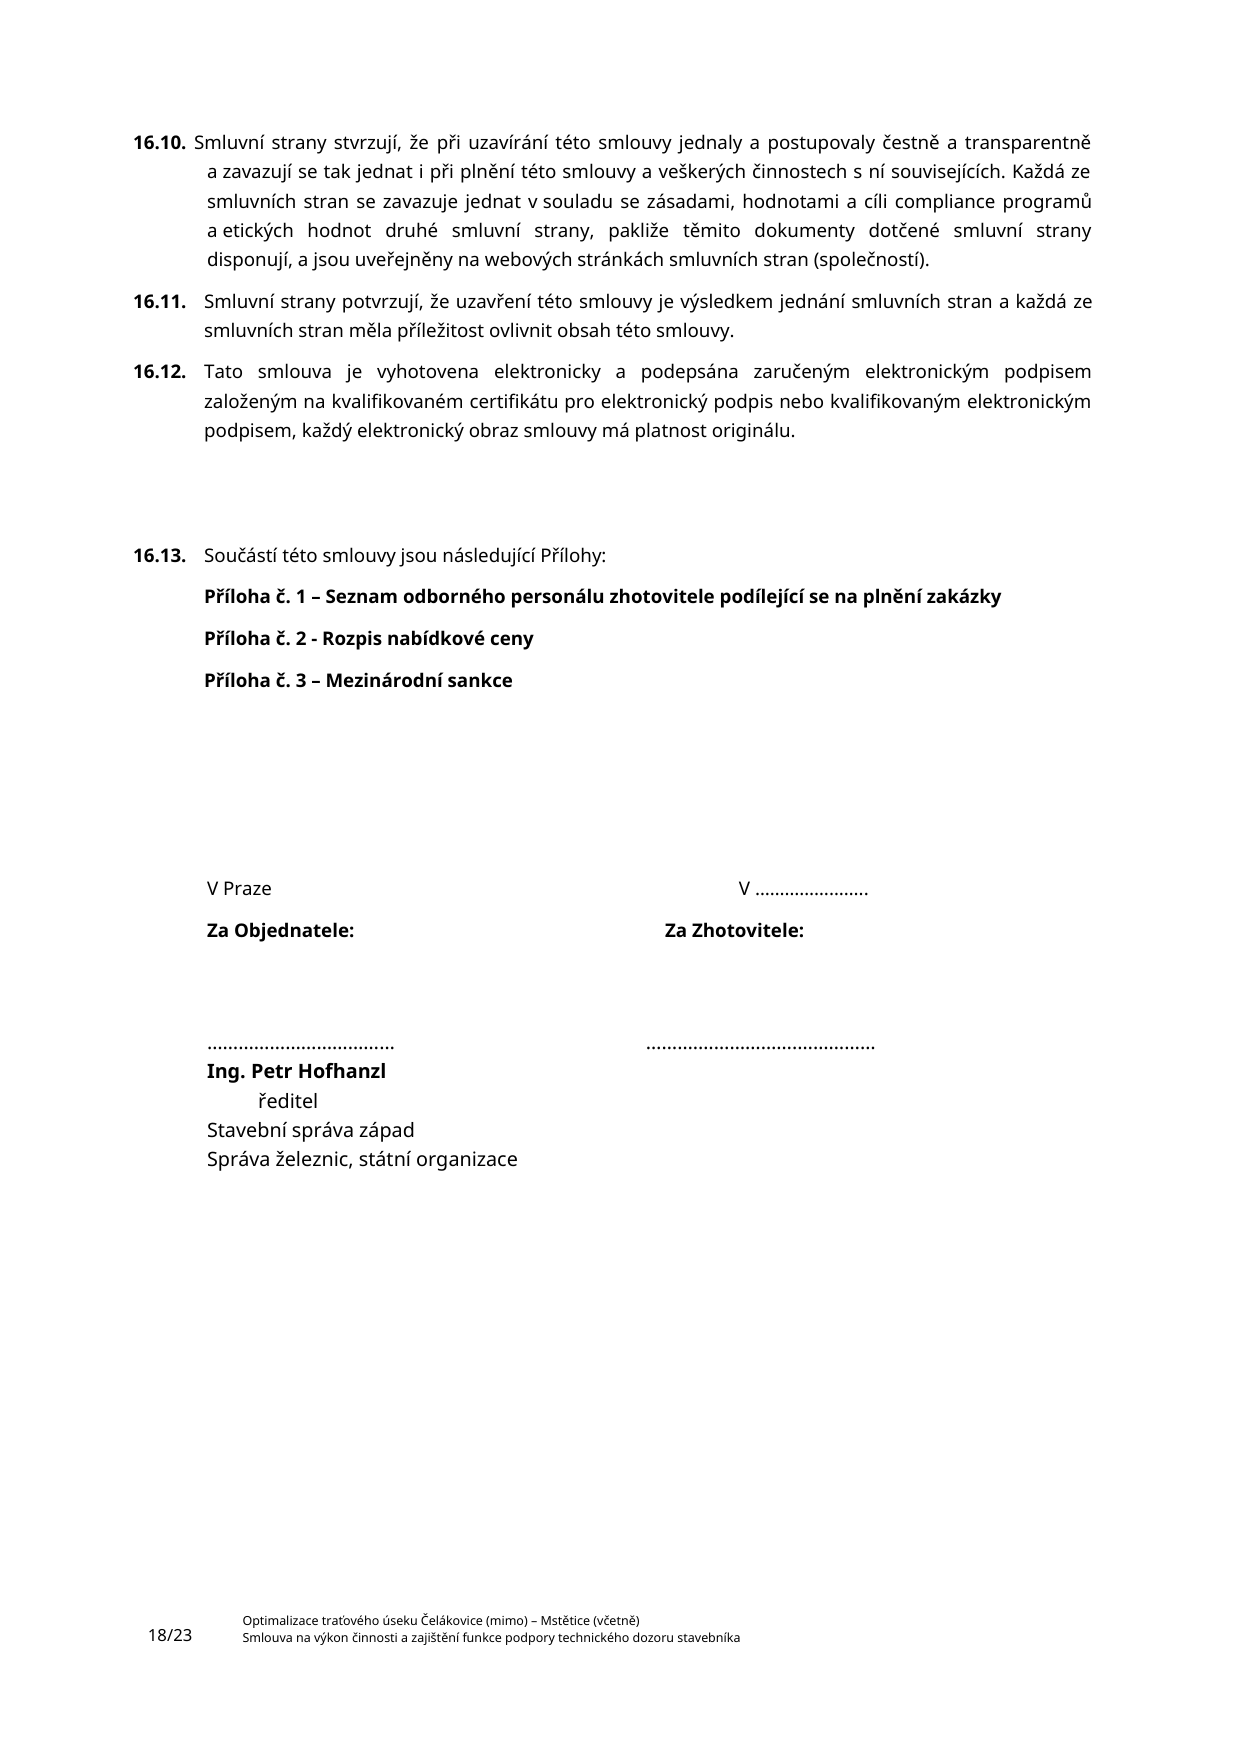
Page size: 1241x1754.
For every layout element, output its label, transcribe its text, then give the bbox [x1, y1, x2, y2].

text 16.10. Smluvní strany stvrzují, že při uzavírání této smlouvy jednaly a postupovaly čestně a transparentně a zavazují se tak jednat i při plnění této smlouvy a veškerých činnostech s ní souvisejících. Každá ze smluvních stran se zavazuje jednat v souladu se zásadami, hodnotami a cíli compliance programů a etických hodnot druhé smluvní strany, pakliže těmito dokumenty dotčené smluvní strany disponují, a jsou uveřejněny na webových stránkách smluvních stran (společností). [133, 126, 1092, 272]
text Příloha č. 1 – Seznam odborného personálu zhotovitele podílející se na plnění zakázky [204, 581, 1092, 610]
text 16.11. Smluvní strany potvrzují, že uzavření této smlouvy je výsledkem jednání smluvních stran a každá ze smluvních stran měla příležitost ovlivnit obsah této smlouvy. [133, 285, 1092, 343]
text Příloha č. 2 - Rozpis nabídkové ceny [204, 622, 1092, 651]
text 16.13. Součástí této smlouvy jsou následující Přílohy: [133, 539, 1092, 568]
text ……………………………… ……….……………….…………… [207, 1026, 1092, 1056]
text Stavební správa západ [207, 1114, 1092, 1143]
text 16.12. Tato smlouva je vyhotovena elektronicky a podepsána zaručeným elektronickým podpisem založeným na kvalifikovaném certifikátu pro elektronický podpis nebo kvalifikovaným elektronickým podpisem, každý elektronický obraz smlouvy má platnost originálu. [133, 356, 1092, 443]
text ředitel [207, 1085, 1092, 1114]
text Správa železnic, státní organizace [207, 1143, 1092, 1172]
text Příloha č. 3 – Mezinárodní sankce [148, 664, 1092, 693]
text Ing. Petr Hofhanzl [207, 1056, 1092, 1085]
text Za Objednatele: Za Zhotovitele: [207, 914, 1092, 943]
text V Praze V ………………….. [207, 872, 1092, 901]
